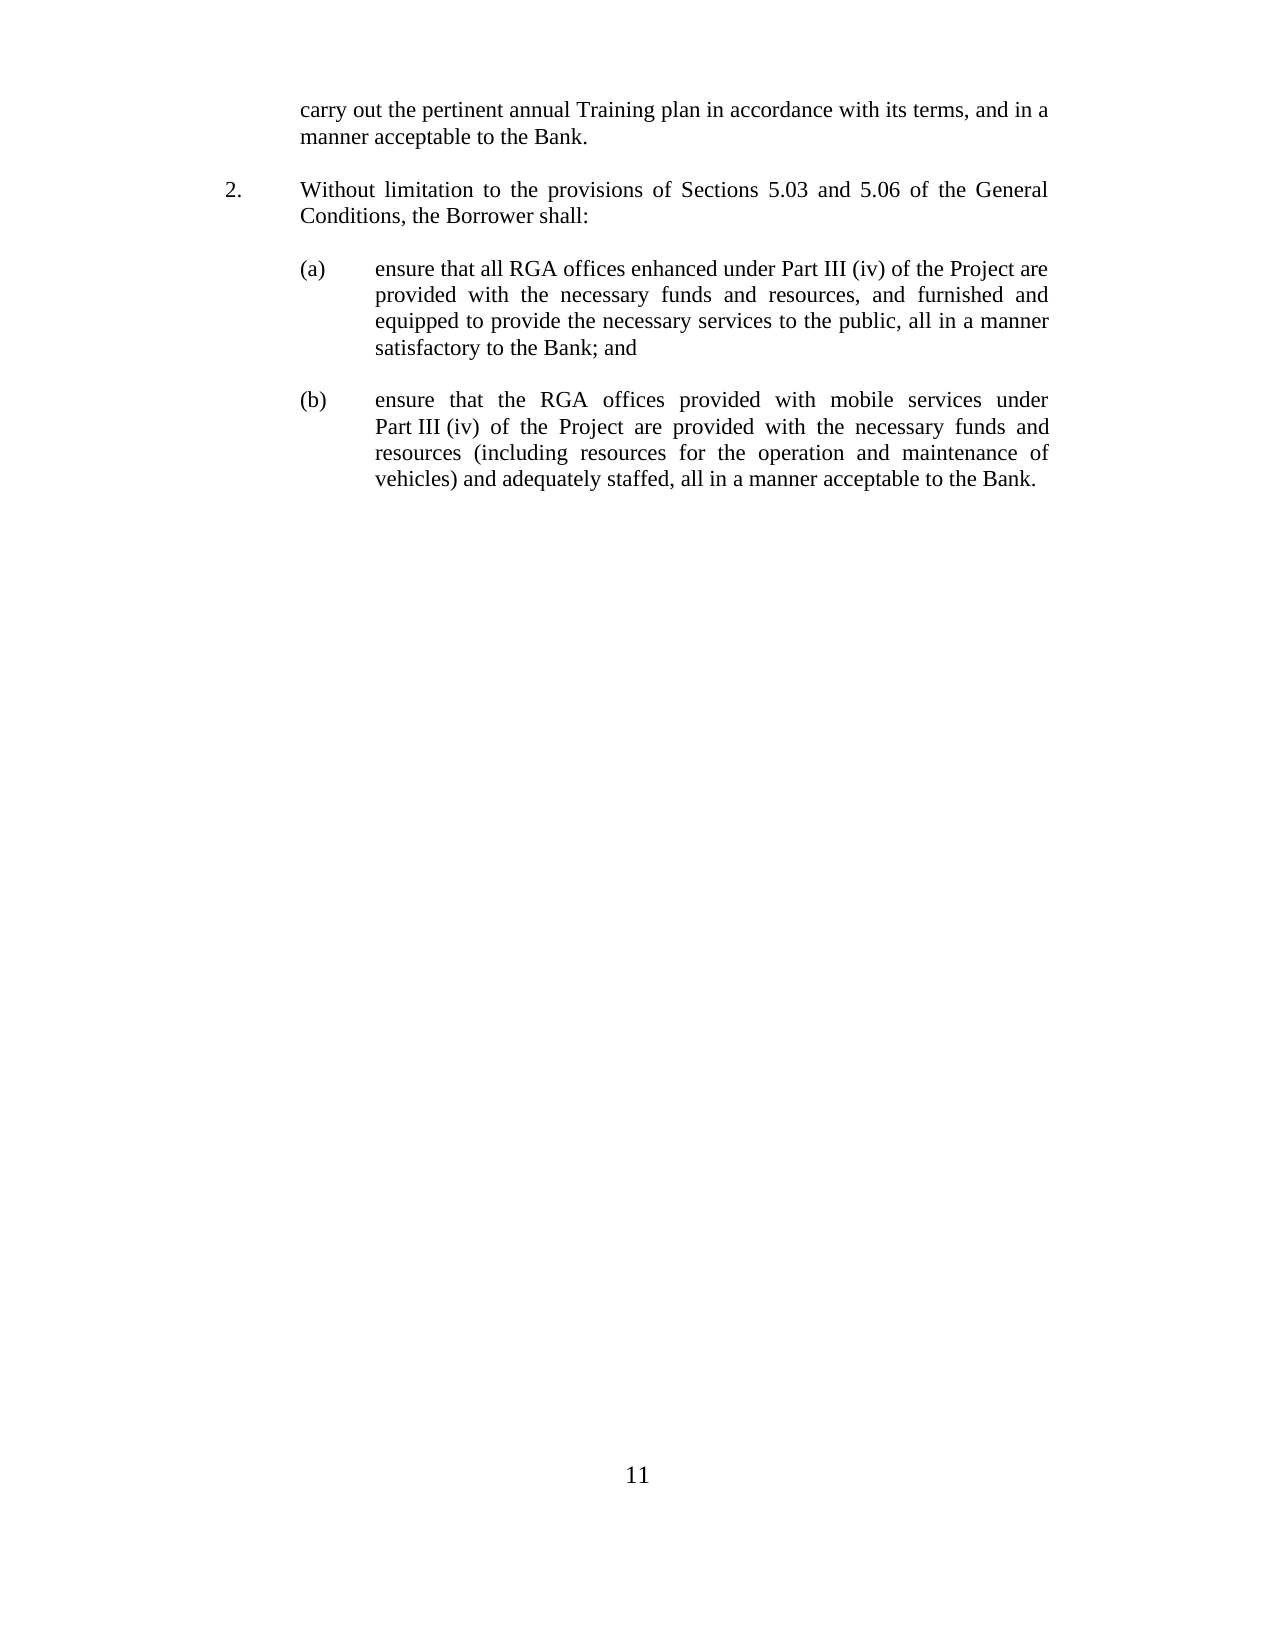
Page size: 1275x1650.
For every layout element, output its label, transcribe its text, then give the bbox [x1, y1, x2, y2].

list ensure that the RGA offices provided with mobile services under Part III (iv) of the Project are provided with the necessary funds and resources (including resources for the operation and maintenance of vehicles) and adequately staffed, all in a manner acceptable to the Bank. [300, 386, 1050, 492]
list Without limitation to the provisions of Sections 5.03 and 5.06 of the General Conditions, the Borrower shall: [225, 176, 1050, 228]
list ensure that all RGA offices enhanced under Part III (iv) of the Project are provided with the necessary funds and resources, and furnished and equipped to provide the necessary services to the public, all in a manner satisfactory to the Bank; and [300, 255, 1050, 360]
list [225, 97, 1050, 149]
